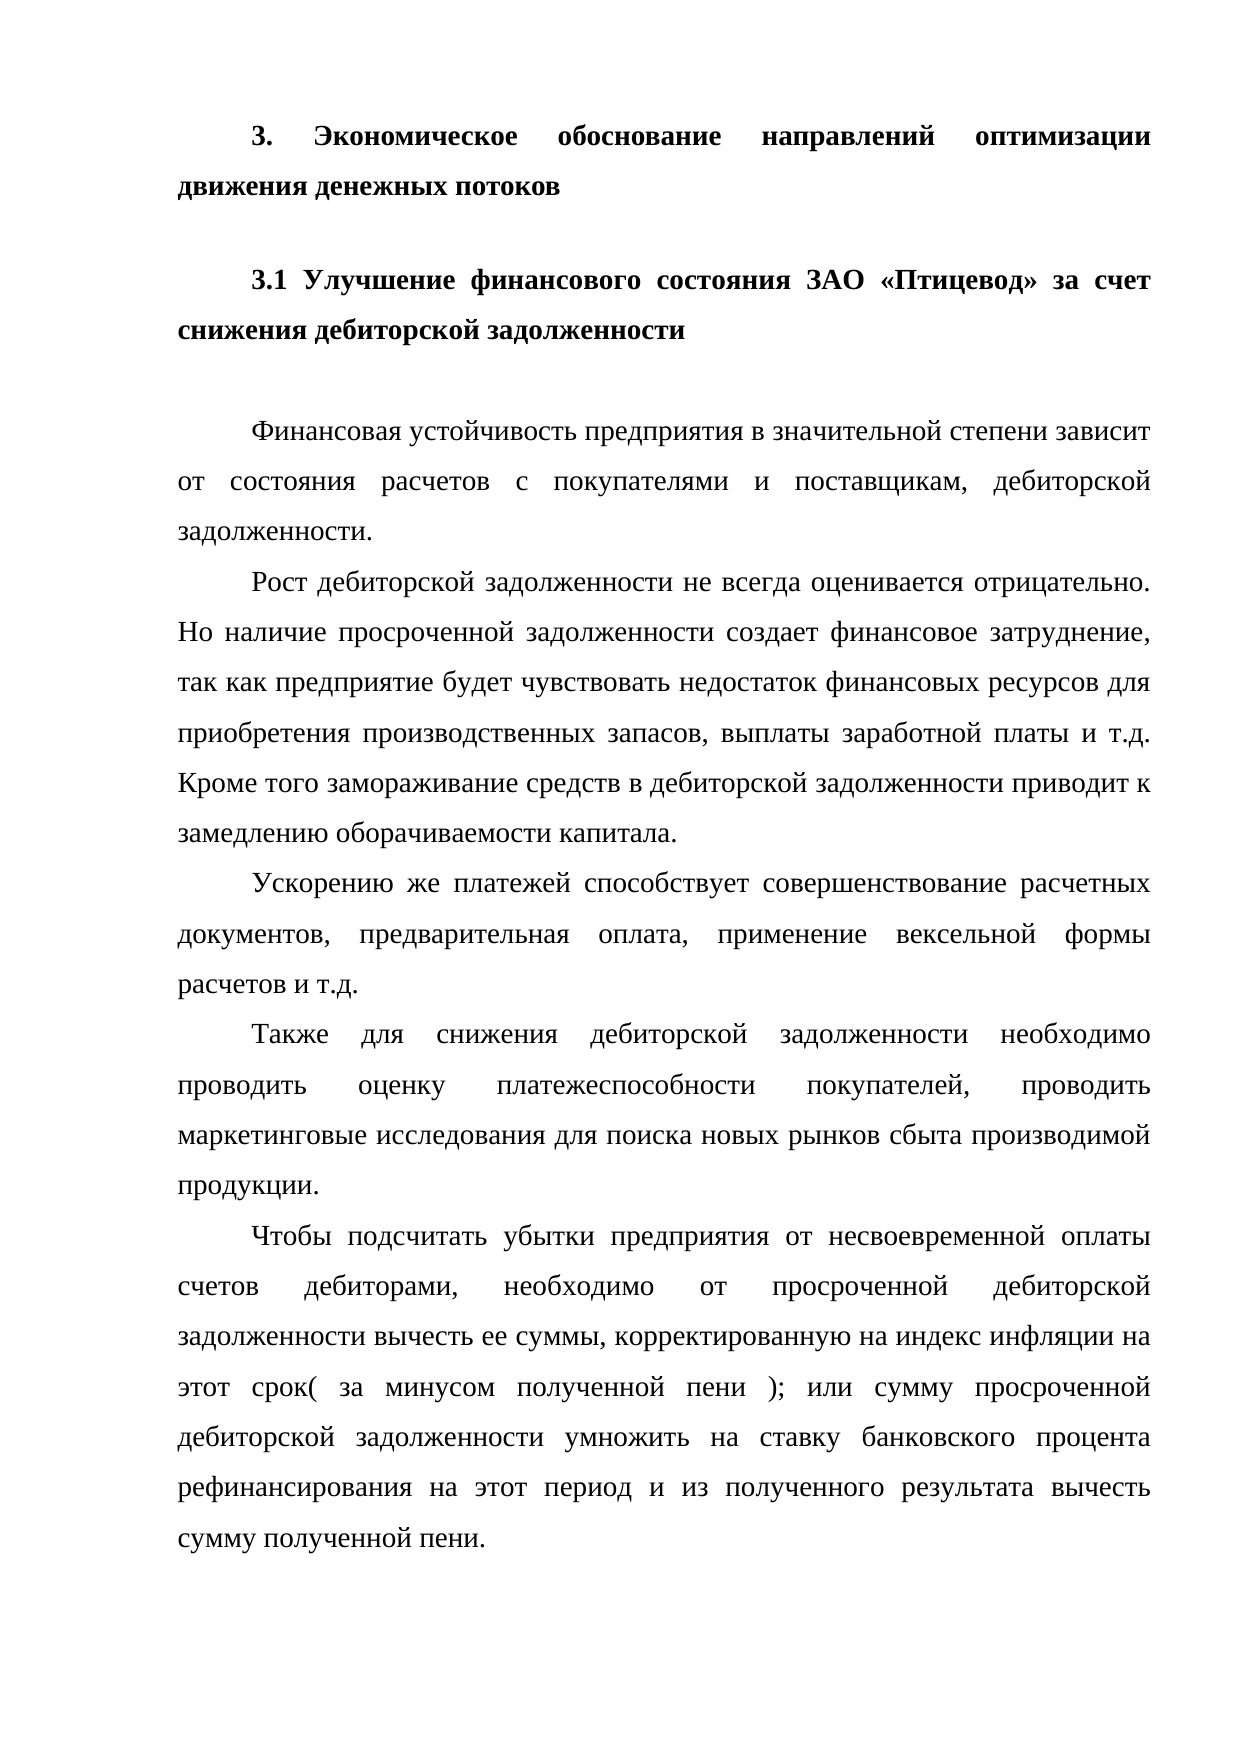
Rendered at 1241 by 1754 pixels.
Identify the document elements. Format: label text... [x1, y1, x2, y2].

text Чтобы подсчитать убытки предприятия от несвоевременной оплаты счетов дебиторами, необходимо от просроченной дебиторской задолженности вычесть ее суммы, корректированную на индекс инфляции на этот срок( за минусом полученной пени ); или сумму просроченной дебиторской задолженности умножить на ставку банковского процента рефинансирования на этот период и из полученного результата вычесть сумму полученной пени. [177, 1218, 1152, 1553]
text Также для снижения дебиторской задолженности необходимо проводить оценку платежеспособности покупателей, проводить маркетинговые исследования для поиска новых рынков сбыта производимой продукции. [177, 1017, 1152, 1201]
text Рост дебиторской задолженности не всегда оценивается отрицательно. Но наличие просроченной задолженности создает финансовое затруднение, так как предприятие будет чувствовать недостаток финансовых ресурсов для приобретения производственных запасов, выплаты заработной платы и т.д. Кроме того замораживание средств в дебиторской задолженности приводит к замедлению оборачиваемости капитала. [177, 564, 1152, 849]
text Финансовая устойчивость предприятия в значительной степени зависит от состояния расчетов с покупателями и поставщикам, дебиторской задолженности. [177, 413, 1152, 547]
text 3.1 Улучшение финансового состояния ЗАО «Птицевод» за счет снижения дебиторской задолженности [177, 262, 1152, 346]
subtitle 3. Экономическое обоснование направлений оптимизации движения денежных потоков [177, 118, 1152, 202]
text Ускорению же платежей способствует совершенствование расчетных документов, предварительная оплата, применение вексельной формы расчетов и т.д. [177, 866, 1152, 1000]
